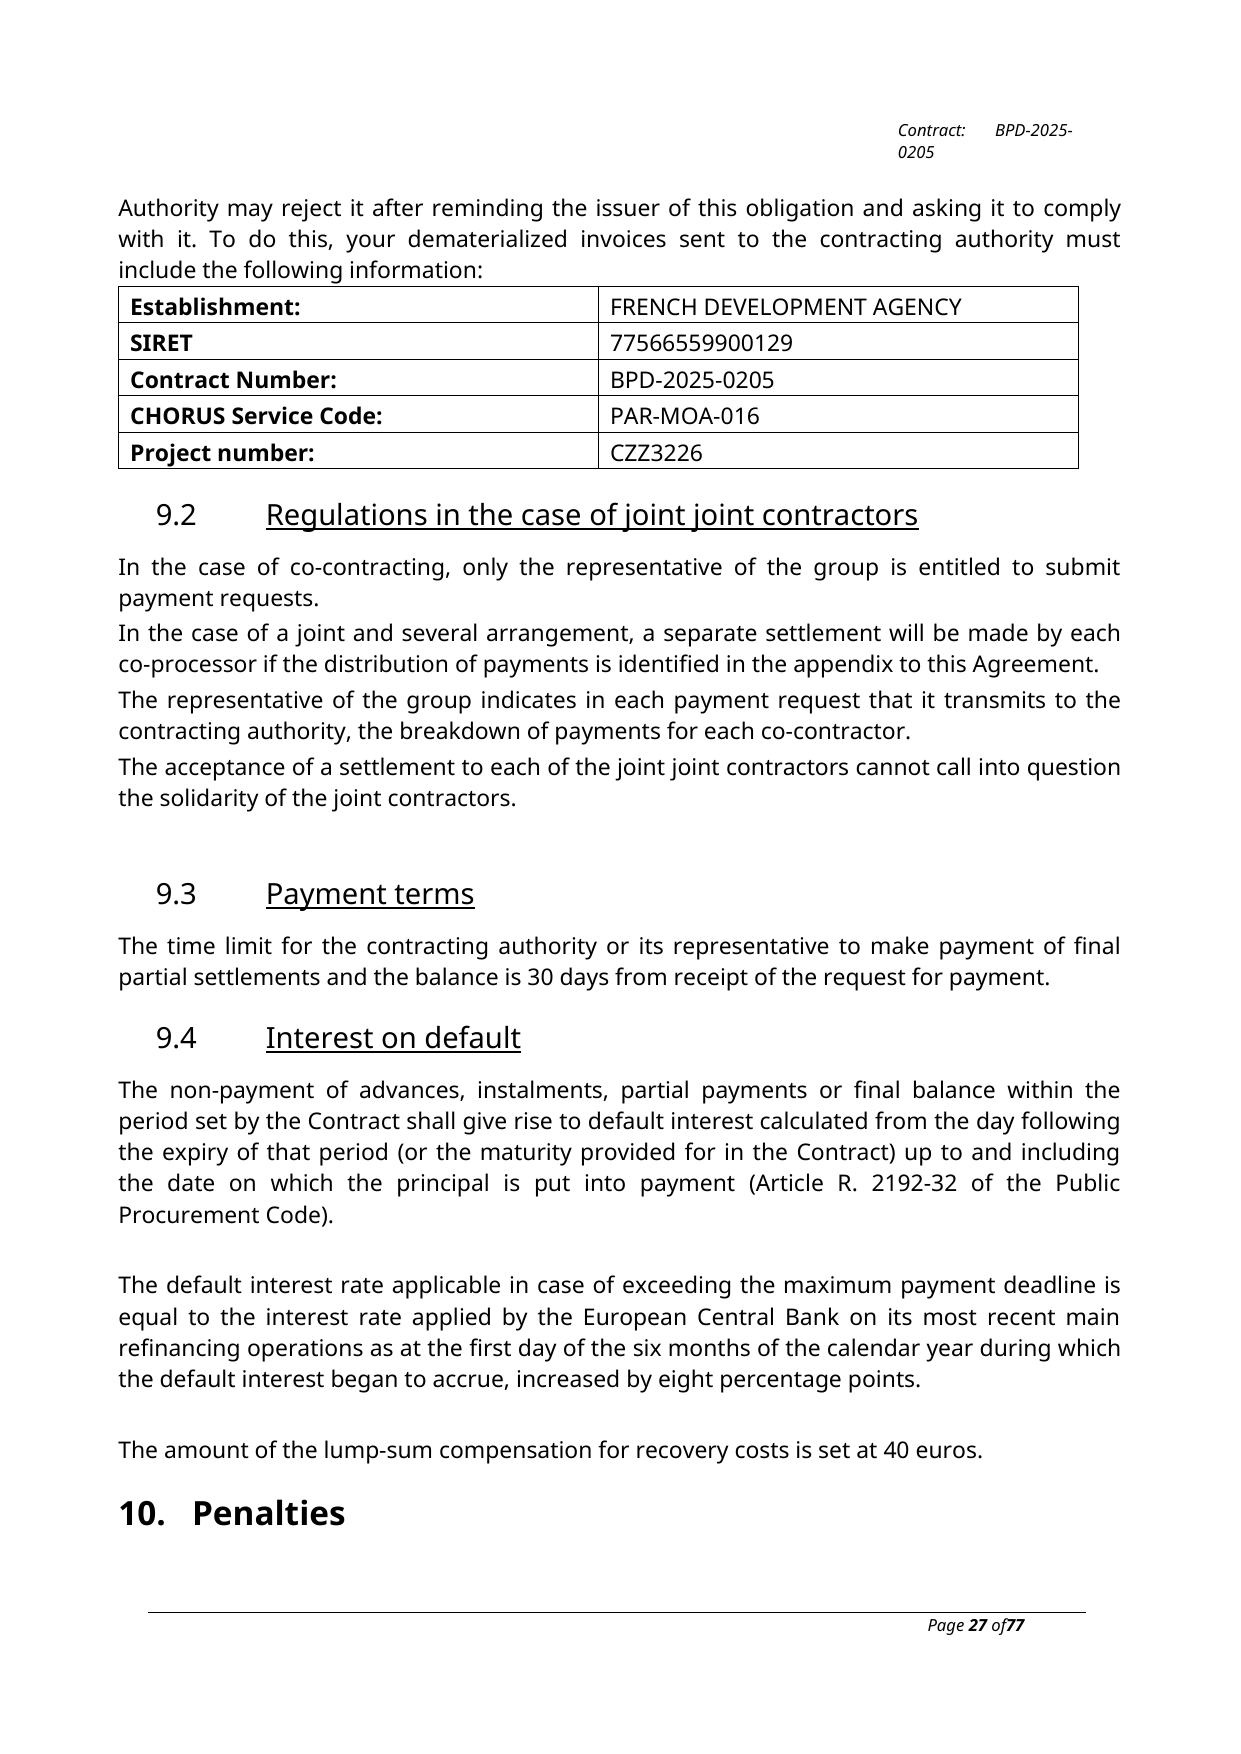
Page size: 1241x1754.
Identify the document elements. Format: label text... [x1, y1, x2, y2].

text In the case of co-contracting, only the representative of the group is entitled to submit payment requests. [118, 550, 1122, 613]
table_cell CHORUS Service Code: [119, 396, 598, 432]
table_cell SIRET [119, 323, 598, 359]
text The default interest rate applicable in case of exceeding the maximum payment deadline is equal to the interest rate applied by the European Central Bank on its most recent main refinancing operations as at the first day of the six months of the calendar year during which the default interest began to accrue, increased by eight percentage points. [118, 1269, 1122, 1394]
table_header FRENCH DEVELOPMENT AGENCY [599, 287, 1078, 322]
table_header Establishment: [119, 287, 598, 322]
table_cell CZZ3226 [599, 433, 1078, 468]
text The acceptance of a settlement to each of the joint joint contractors cannot call into question the solidarity of the joint contractors. [118, 750, 1122, 813]
text The representative of the group indicates in each payment request that it transmits to the contracting authority, the breakdown of payments for each co-contractor. [118, 684, 1122, 746]
text Payment terms [156, 873, 1122, 913]
text The time limit for the contracting authority or its representative to make payment of final partial settlements and the balance is 30 days from receipt of the request for payment. [118, 930, 1122, 992]
text The amount of the lump-sum compensation for recovery costs is set at 40 euros. [118, 1434, 1122, 1465]
text The non-payment of advances, instalments, partial payments or final balance within the period set by the Contract shall give rise to default interest calculated from the day following the expiry of that period (or the maturity provided for in the Contract) up to and including the date on which the principal is put into payment (Article R. 2192-32 of the Public Procurement Code). [118, 1073, 1122, 1230]
table_cell Contract Number: [119, 360, 598, 395]
table_cell 77566559900129 [599, 323, 1078, 359]
text Interest on default [156, 1017, 1122, 1057]
table_cell PAR-MOA-016 [599, 396, 1078, 432]
table_cell BPD-2025-0205 [599, 360, 1078, 395]
table_cell Project number: [119, 433, 598, 468]
text Regulations in the case of joint joint contractors [156, 494, 1122, 534]
text Penalties [118, 1490, 1122, 1536]
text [118, 192, 1122, 286]
text In the case of a joint and several arrangement, a separate settlement will be made by each co-processor if the distribution of payments is identified in the appendix to this Agreement. [118, 617, 1122, 679]
